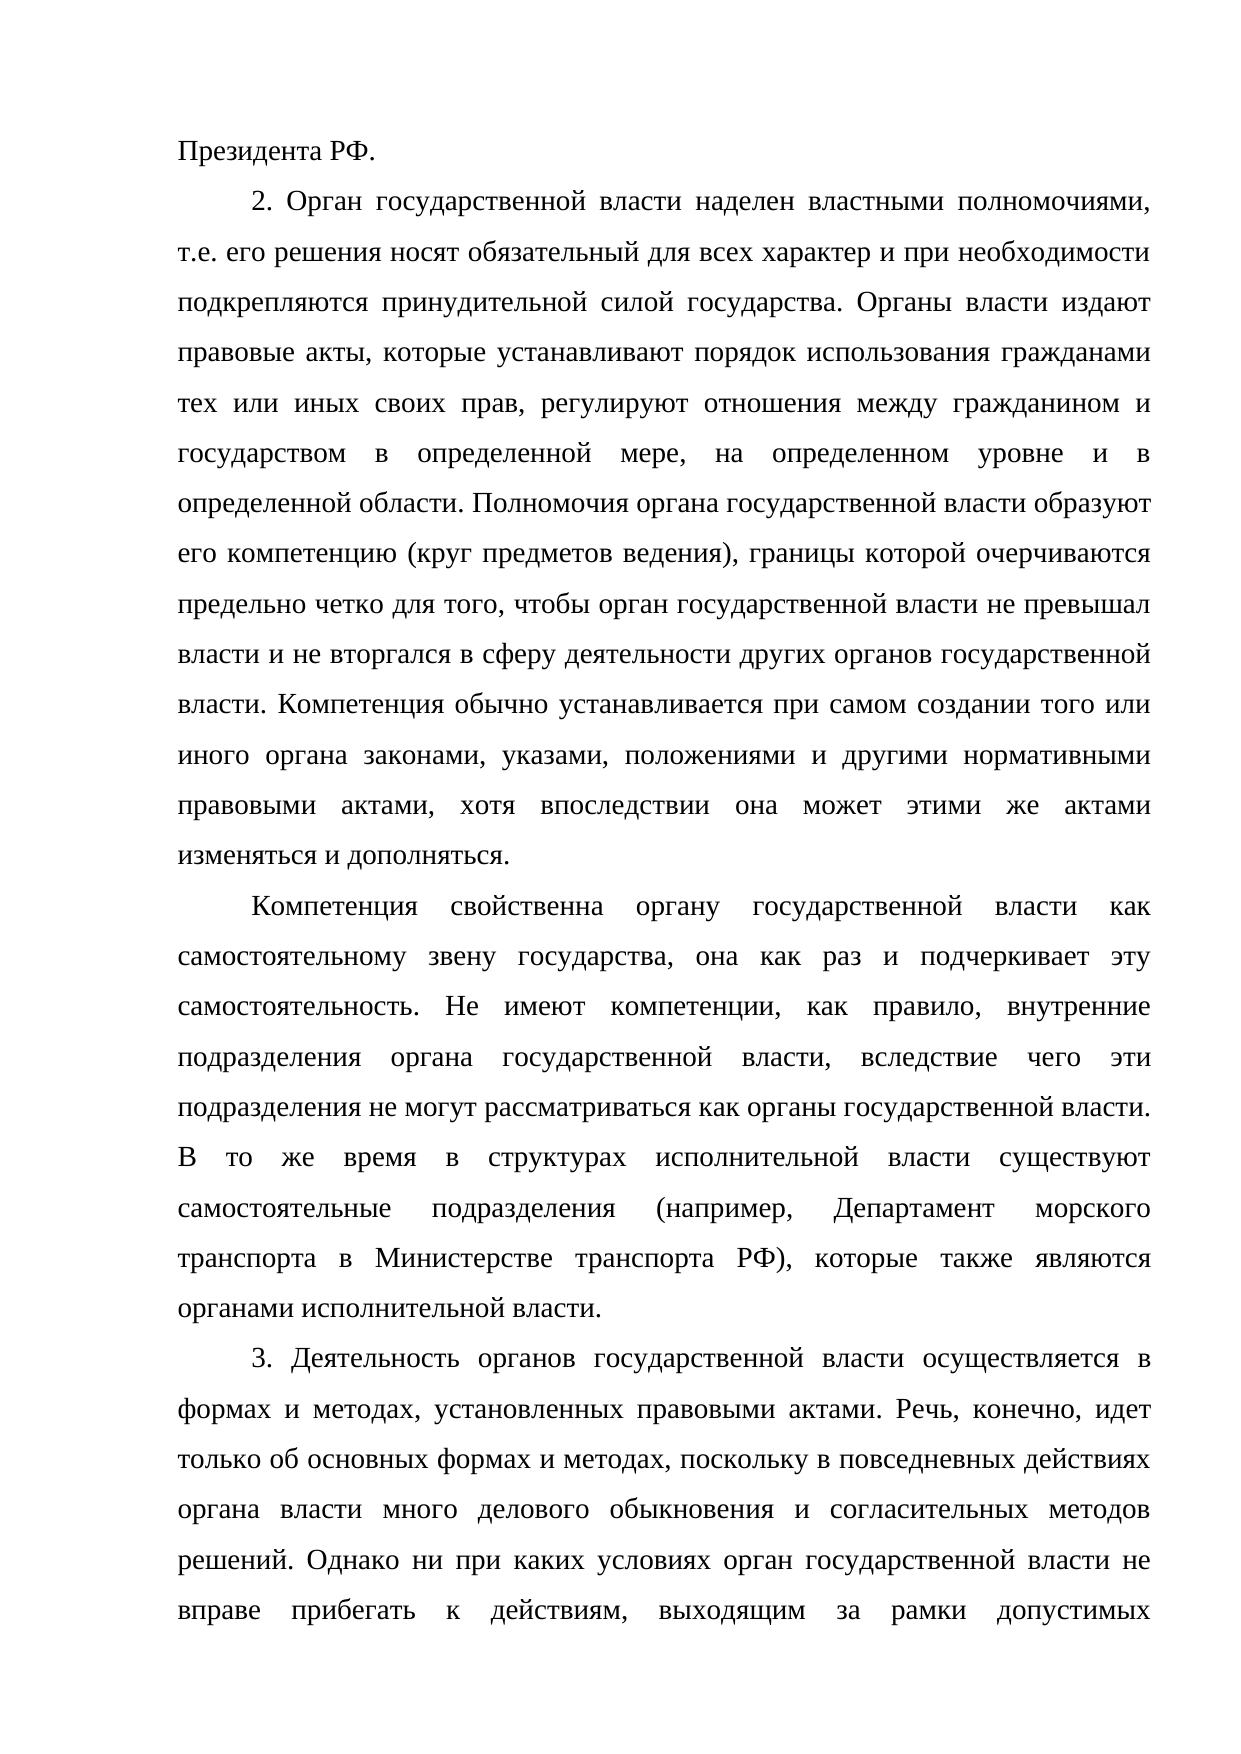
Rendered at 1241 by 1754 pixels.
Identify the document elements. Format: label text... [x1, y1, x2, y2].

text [177, 133, 1152, 167]
text Компетенция свойственна органу государственной власти как самостоятельному звену государства, она как раз и подчеркивает эту самостоятельность. Не имеют компетенции, как правило, внутренние подразделения органа государственной власти, вследствие чего эти подразделения не могут рассматриваться как органы государственной власти. В то же время в структурах исполнительной власти существуют самостоятельные подразделения (например, Департамент морского транспорта в Министерстве транспорта РФ), которые также являются органами исполнительной власти. [177, 888, 1152, 1324]
text 2. Орган государственной власти наделен властными полномочиями, т.е. его решения носят обязательный для всех характер и при необходимости подкрепляются принудительной силой государства. Органы власти издают правовые акты, которые устанавливают порядок использования гражданами тех или иных своих прав, регулируют отношения между гражданином и государством в определенной мере, на определенном уровне и в определенной области. Полномочия органа государственной власти образуют его компетенцию (круг предметов ведения), границы которой очерчиваются предельно четко для того, чтобы орган государственной власти не превышал власти и не вторгался в сферу деятельности других органов государственной власти. Компетенция обычно устанавливается при самом создании того или иного органа законами, указами, положениями и другими нормативными правовыми актами, хотя впоследствии она может этими же актами изменяться и дополняться. [177, 183, 1152, 871]
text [177, 1341, 1152, 1626]
